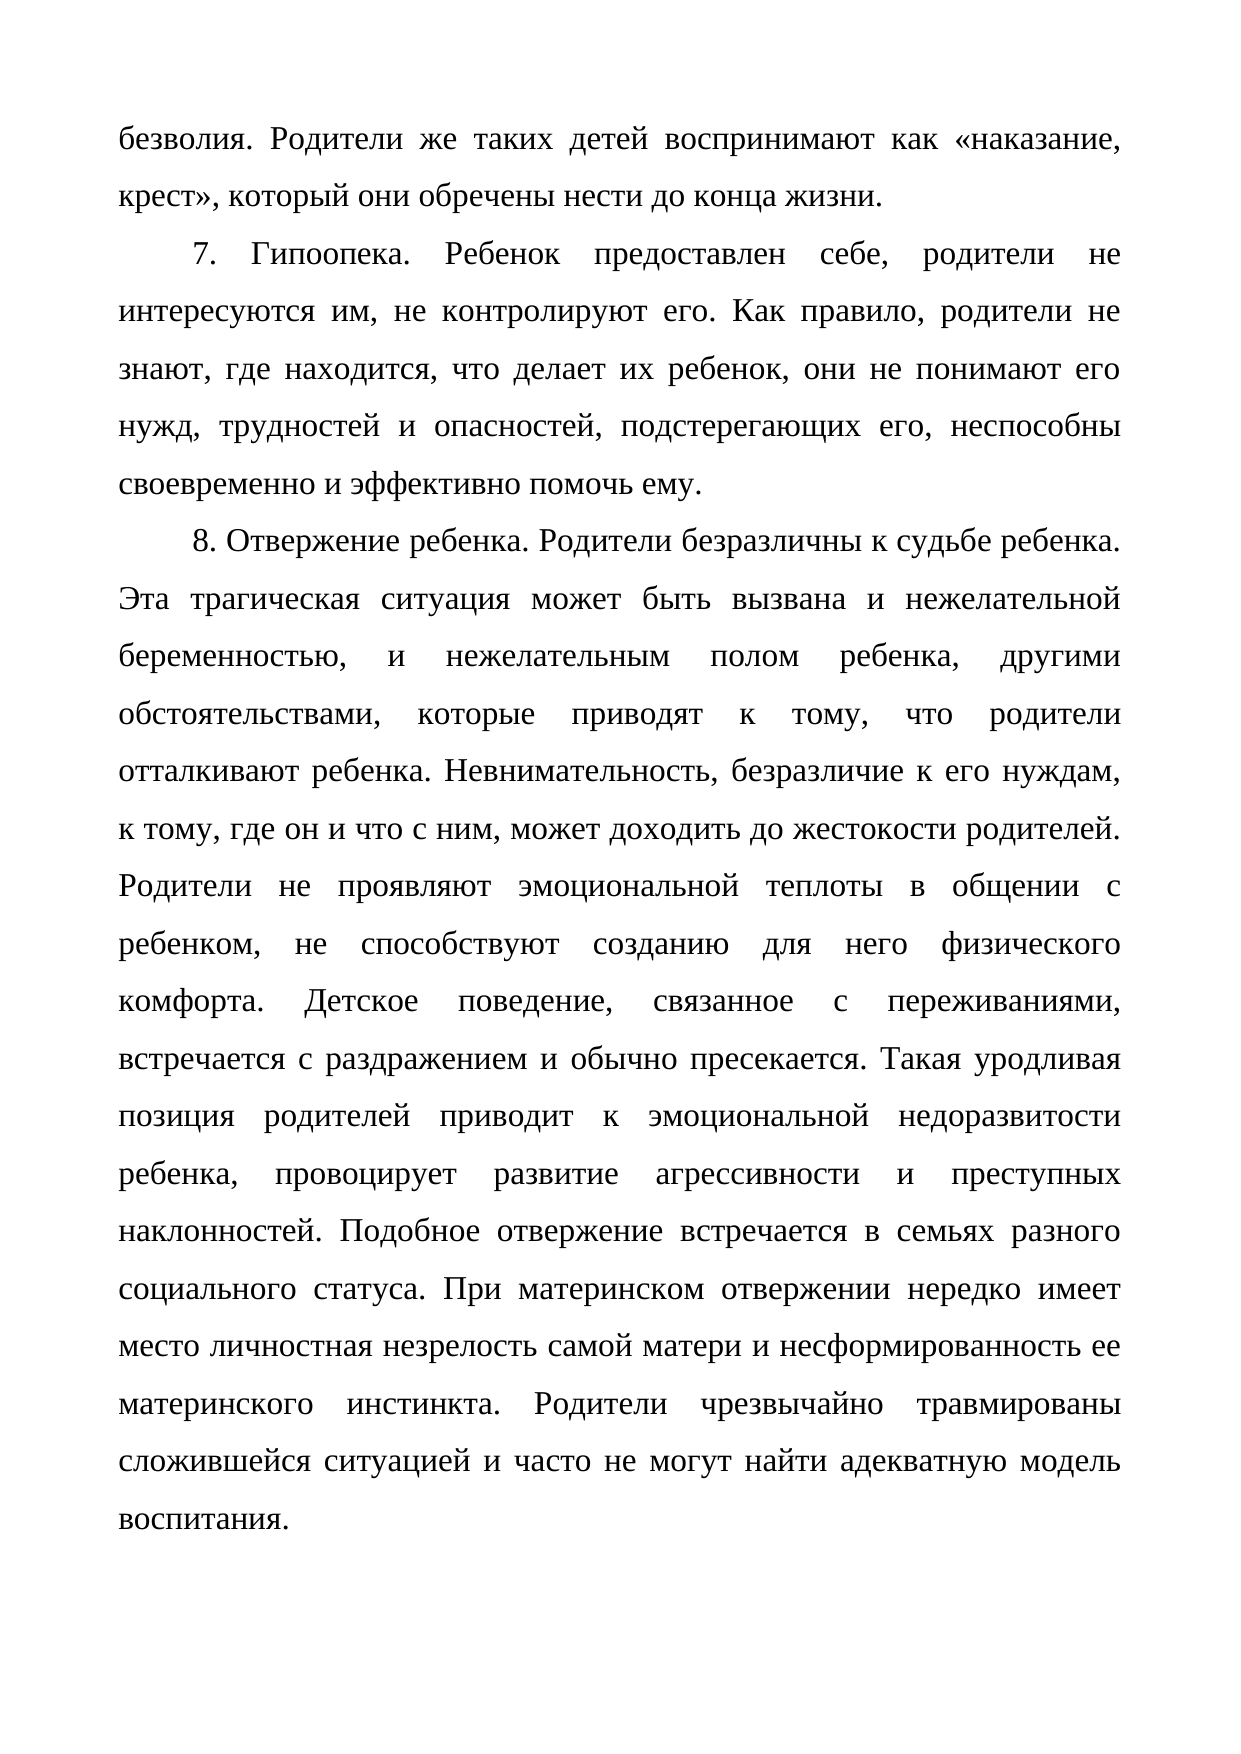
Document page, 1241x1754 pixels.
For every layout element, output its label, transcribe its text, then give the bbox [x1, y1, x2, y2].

text 7. Гипоопека. Ребенок предоставлен себе, родители не интересуются им, не контролируют его. Как правило, родители не знают, где находится, что делает их ребенок, они не понимают его нужд, трудностей и опасностей, подстерегающих его, неспособны своевременно и эффективно помочь ему. [118, 233, 1122, 501]
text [118, 118, 1122, 214]
text 8. Отвержение ребенка. Родители безразличны к судьбе ребенка. Эта трагическая ситуация может быть вызвана и нежелательной беременностью, и нежелательным полом ребенка, другими обстоятельствами, которые приводят к тому, что родители отталкивают ребенка. Невнимательность, безразличие к его нуждам, к тому, где он и что с ним, может доходить до жестокости родителей. Родители не проявляют эмоциональной теплоты в общении с ребенком, не способствуют созданию для него физического комфорта. Детское поведение, связанное с переживаниями, встречается с раздражением и обычно пресекается. Такая уродливая позиция родителей приводит к эмоциональной недоразвитости ребенка, провоцирует развитие агрессивности и преступных наклонностей. Подобное отвержение встречается в семьях разного социального статуса. При материнском отвержении нередко имеет место личностная незрелость самой матери и несформированность ее материнского инстинкта. Родители чрезвычайно травмированы сложившейся ситуацией и часто не могут найти адекватную модель воспитания. [118, 521, 1122, 1536]
